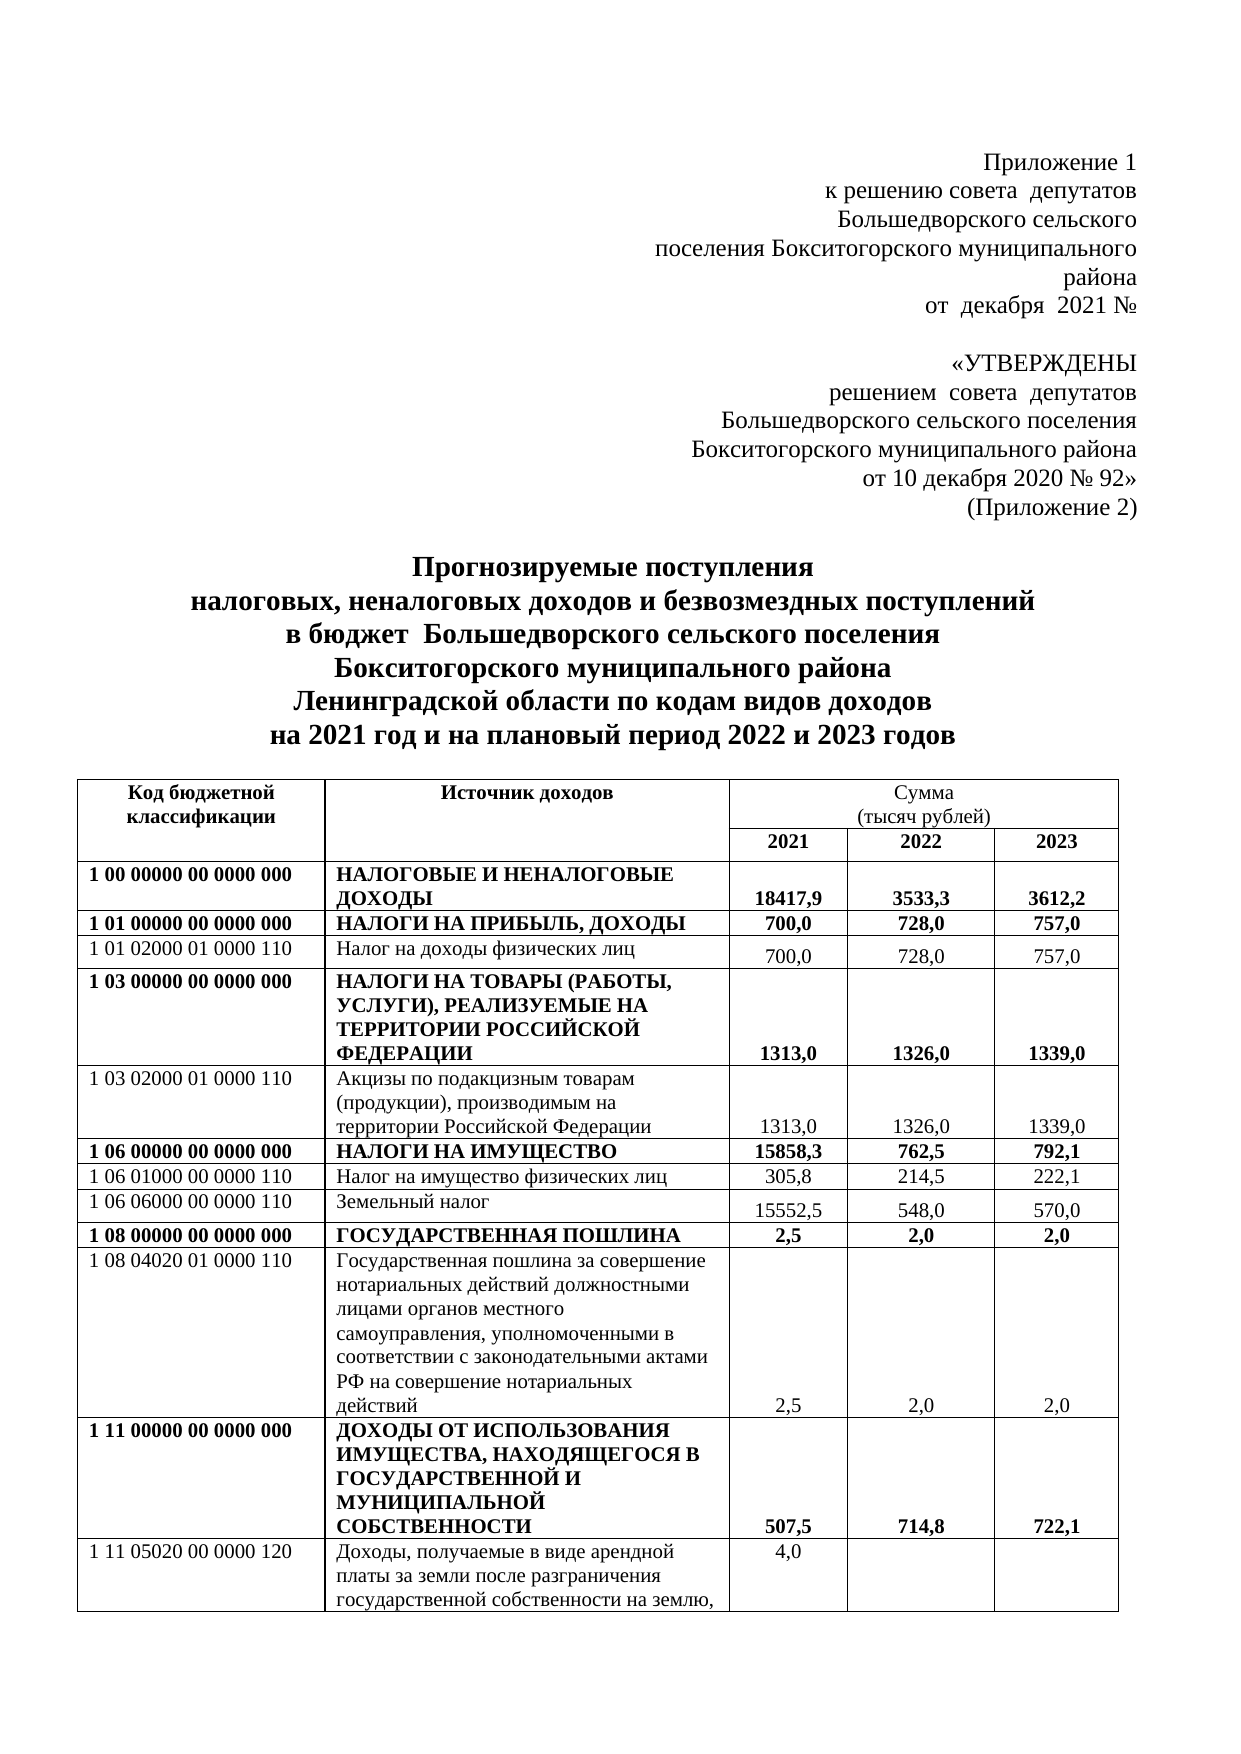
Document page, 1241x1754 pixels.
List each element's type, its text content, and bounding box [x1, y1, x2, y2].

table_cell 2023 [995, 829, 1118, 861]
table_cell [78, 1539, 324, 1611]
table_cell 1 06 01000 00 0000 110 [78, 1164, 324, 1188]
table_cell Налог на имущество физических лиц [326, 1164, 729, 1188]
table_cell 1313,0 [730, 969, 847, 1065]
table_cell 1 06 00000 00 0000 000 [78, 1139, 324, 1163]
table_cell 214,5 [848, 1164, 994, 1188]
text от 10 декабря 2020 № 92» [89, 463, 1137, 492]
table_cell 700,0 [730, 911, 847, 935]
table_cell 1339,0 [995, 1066, 1118, 1138]
table_cell 1326,0 [848, 1066, 994, 1138]
table_cell 2022 [848, 829, 994, 861]
text Бокситогорского муниципального района [89, 434, 1137, 463]
table_cell 222,1 [995, 1164, 1118, 1188]
table_cell 1313,0 [730, 1066, 847, 1138]
table_cell ДОХОДЫ ОТ ИСПОЛЬЗОВАНИЯ ИМУЩЕСТВА, НАХОДЯЩЕГОСЯ В ГОСУДАРСТВЕННОЙ И МУНИЦИПАЛЬНОЙ СОБСТВЕННОСТИ [326, 1418, 729, 1538]
table_header Источник доходов [326, 780, 729, 861]
table_cell 570,0 [995, 1190, 1118, 1222]
table_cell 728,0 [848, 936, 994, 968]
table_cell 3533,3 [848, 862, 994, 910]
text (Приложение 2) [517, 492, 1137, 521]
table_cell 1 01 02000 01 0000 110 [78, 936, 324, 968]
table_cell 3612,2 [995, 862, 1118, 910]
table_cell 1 11 00000 00 0000 000 [78, 1418, 324, 1538]
text Большедворского сельского поселения [89, 406, 1137, 434]
table_cell 792,1 [995, 1139, 1118, 1163]
table_cell 15552,5 [730, 1190, 847, 1222]
table_cell 2,0 [848, 1248, 994, 1417]
table_cell 722,1 [995, 1418, 1118, 1538]
text от декабря 2021 № [89, 291, 1137, 319]
table_cell 15858,3 [730, 1139, 847, 1163]
text Большедворского сельского поселения Бокситогорского муниципального района [614, 204, 1137, 291]
table_cell 757,0 [995, 911, 1118, 935]
text Приложение 1 [89, 147, 1137, 176]
table_cell 757,0 [995, 936, 1118, 968]
table_cell 4,0 [730, 1539, 847, 1611]
text к решению совета депутатов [89, 176, 1137, 204]
table_cell 1 00 00000 00 0000 000 [78, 862, 324, 910]
table_cell НАЛОГИ НА ТОВАРЫ (РАБОТЫ, УСЛУГИ), РЕАЛИЗУЕМЫЕ НА ТЕРРИТОРИИ РОССИЙСКОЙ ФЕДЕРАЦИИ [326, 969, 729, 1065]
table_header Код бюджетной классификации [78, 780, 324, 861]
table_cell 700,0 [730, 936, 847, 968]
text на 2021 год и на плановый период 2022 и 2023 годов [89, 717, 1137, 751]
table_cell 2,0 [995, 1223, 1118, 1247]
text в бюджет Большедворского сельского поселения [89, 616, 1137, 650]
table_cell 1 06 06000 00 0000 110 [78, 1190, 324, 1222]
table_cell 1 08 00000 00 0000 000 [78, 1223, 324, 1247]
table_cell 2,0 [995, 1248, 1118, 1417]
table_cell 2,0 [848, 1223, 994, 1247]
table_cell 2021 [730, 829, 847, 861]
table_cell 762,5 [848, 1139, 994, 1163]
table_cell Налог на доходы физических лиц [326, 936, 729, 968]
table_cell 305,8 [730, 1164, 847, 1188]
table_cell [995, 1539, 1118, 1611]
table_cell Государственная пошлина за совершение нотариальных действий должностными лицами органов местного самоуправления, уполномоченными в соответствии с законодательными актами РФ на совершение нотариальных действий [326, 1248, 729, 1417]
table_cell НАЛОГОВЫЕ И НЕНАЛОГОВЫЕ ДОХОДЫ [326, 862, 729, 910]
table_cell 1 03 00000 00 0000 000 [78, 969, 324, 1065]
table_cell 18417,9 [730, 862, 847, 910]
table_cell НАЛОГИ НА ПРИБЫЛЬ, ДОХОДЫ [326, 911, 729, 935]
table_cell 1326,0 [848, 969, 994, 1065]
text решением совета депутатов [89, 377, 1137, 406]
table_cell Земельный налог [326, 1190, 729, 1222]
table_cell 728,0 [848, 911, 994, 935]
table_header Сумма (тысяч рублей) [730, 780, 1118, 828]
table_cell 507,5 [730, 1418, 847, 1538]
text Прогнозируемые поступления [89, 549, 1137, 583]
table_cell 2,5 [730, 1223, 847, 1247]
table_cell 2,5 [730, 1248, 847, 1417]
table_cell 1339,0 [995, 969, 1118, 1065]
text Бокситогорского муниципального района [89, 650, 1137, 683]
table_cell [848, 1539, 994, 1611]
table_cell НАЛОГИ НА ИМУЩЕСТВО [326, 1139, 729, 1163]
table_cell Акцизы по подакцизным товарам (продукции), производимым на территории Российской Федерации [326, 1066, 729, 1138]
table_cell 1 03 02000 01 0000 110 [78, 1066, 324, 1138]
text Ленинградской области по кодам видов доходов [89, 683, 1137, 717]
table_cell 548,0 [848, 1190, 994, 1222]
text налоговых, неналоговых доходов и безвозмездных поступлений [89, 583, 1137, 616]
table_cell 1 08 04020 01 0000 110 [78, 1248, 324, 1417]
table_cell 714,8 [848, 1418, 994, 1538]
table_cell ГОСУДАРСТВЕННАЯ ПОШЛИНА [326, 1223, 729, 1247]
table_cell 1 01 00000 00 0000 000 [78, 911, 324, 935]
text «УТВЕРЖДЕНЫ [89, 348, 1137, 377]
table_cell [326, 1539, 729, 1611]
